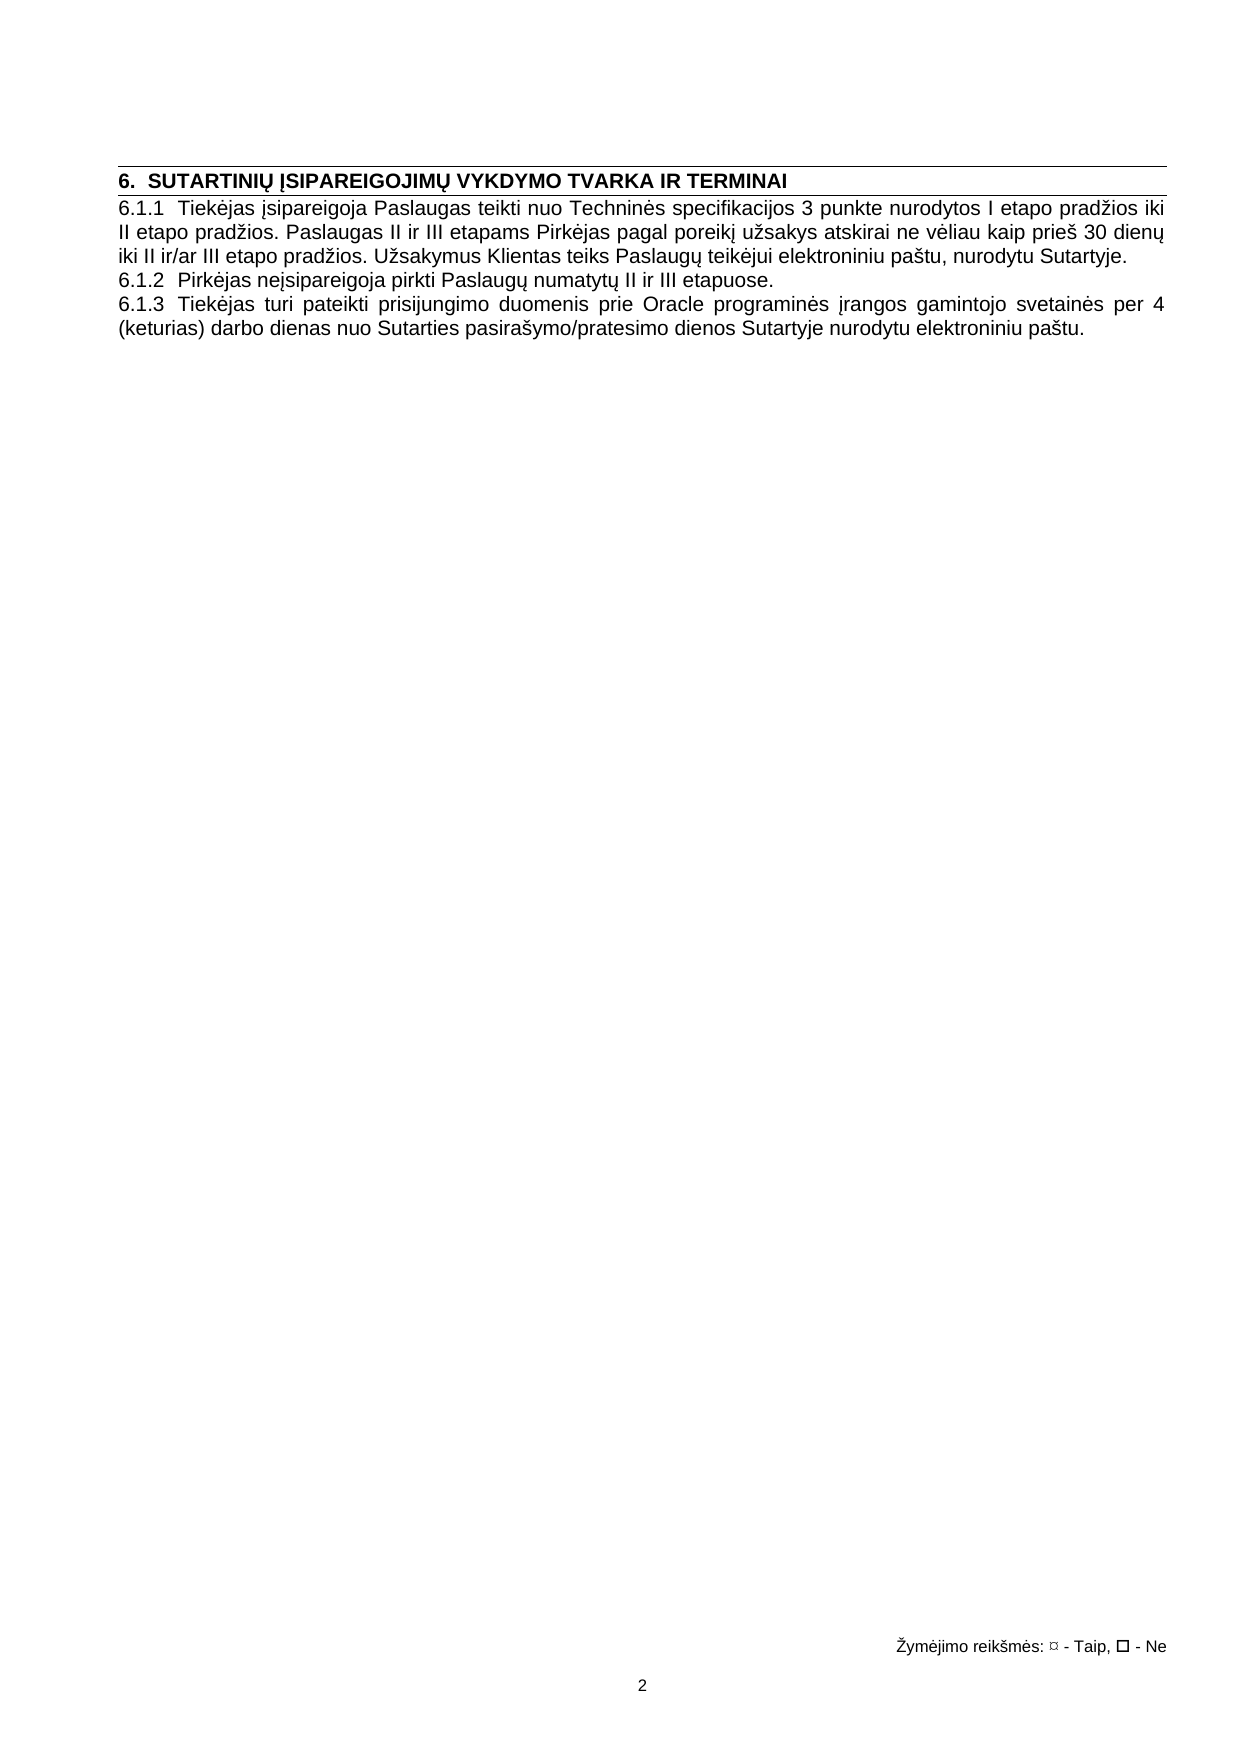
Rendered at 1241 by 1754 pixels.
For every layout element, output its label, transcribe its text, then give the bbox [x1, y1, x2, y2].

list Tiekėjas įsipareigoja Paslaugas teikti nuo Techninės specifikacijos 3 punkte nurodytos I etapo pradžios iki II etapo pradžios. Paslaugas II ir III etapams Pirkėjas pagal poreikį užsakys atskirai ne vėliau kaip prieš 30 dienų iki II ir/ar III etapo pradžios. Užsakymus Klientas teiks Paslaugų teikėjui elektroniniu paštu, nurodytu Sutartyje. [118, 196, 1167, 268]
list Tiekėjas turi pateikti prisijungimo duomenis prie Oracle programinės įrangos gamintojo svetainės per 4 (keturias) darbo dienas nuo Sutarties pasirašymo/pratesimo dienos Sutartyje nurodytu elektroniniu paštu. [118, 292, 1167, 340]
list Pirkėjas neįsipareigoja pirkti Paslaugų numatytų II ir III etapuose. [118, 268, 1167, 292]
list SUTARTINIŲ ĮSIPAREIGOJIMŲ VYKDYMO TVARKA IR TERMINAI [118, 167, 1167, 195]
